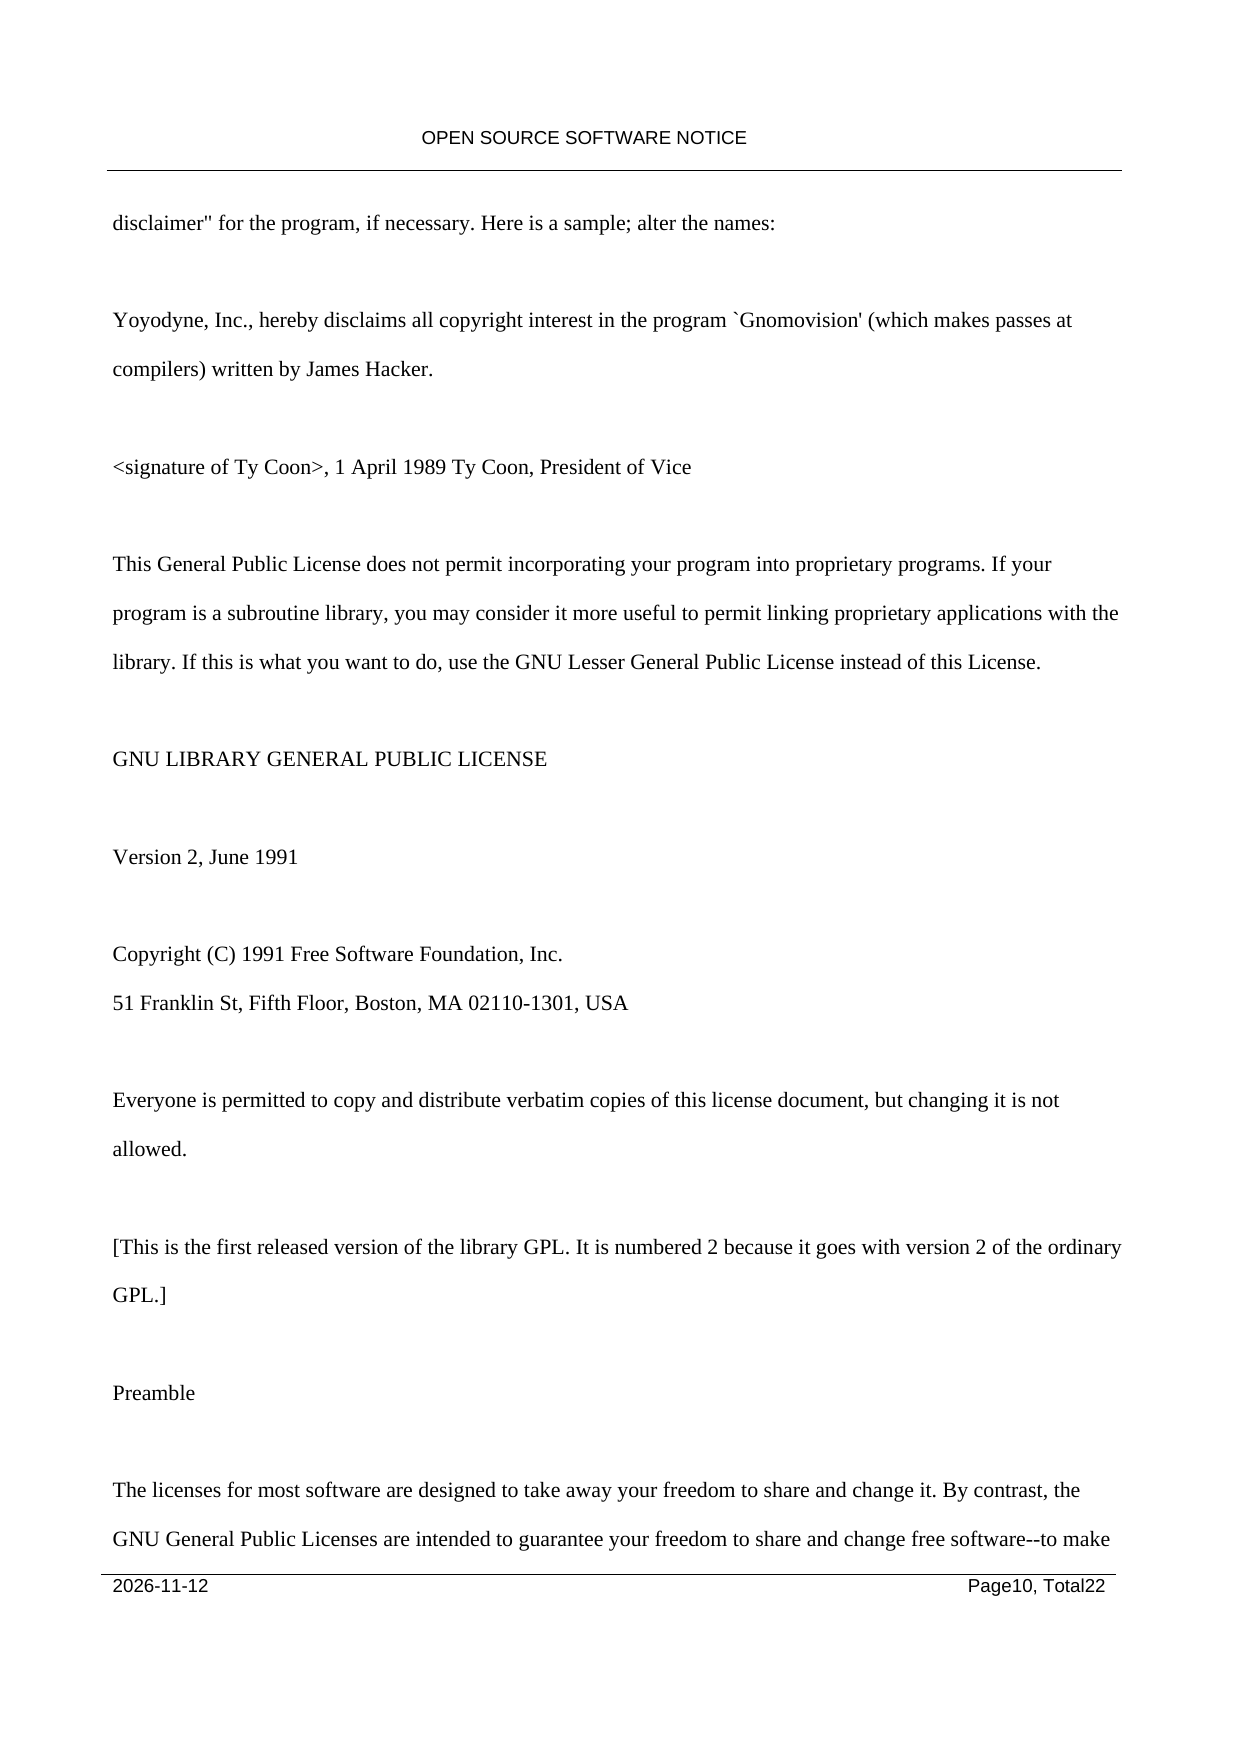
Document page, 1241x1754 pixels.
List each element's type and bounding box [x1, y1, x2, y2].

text [112, 206, 1128, 1555]
